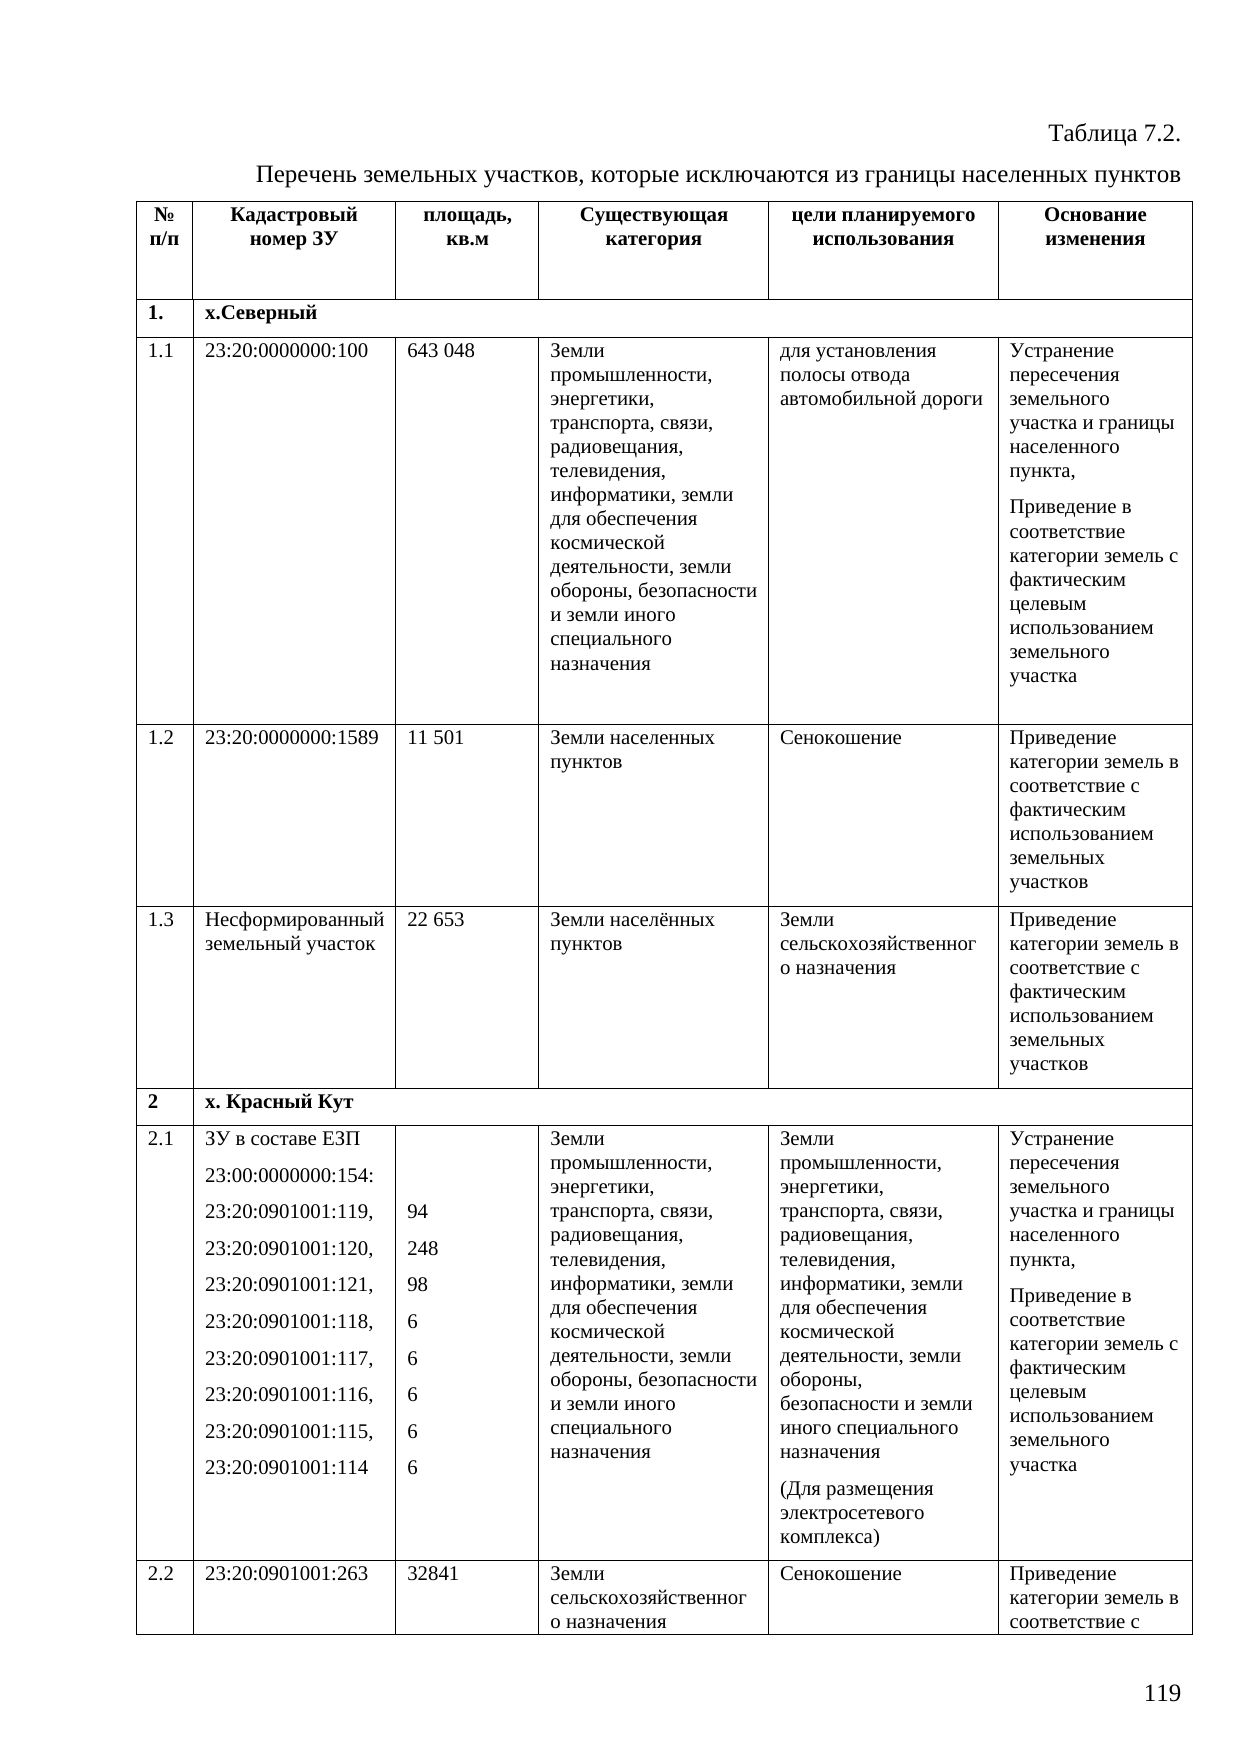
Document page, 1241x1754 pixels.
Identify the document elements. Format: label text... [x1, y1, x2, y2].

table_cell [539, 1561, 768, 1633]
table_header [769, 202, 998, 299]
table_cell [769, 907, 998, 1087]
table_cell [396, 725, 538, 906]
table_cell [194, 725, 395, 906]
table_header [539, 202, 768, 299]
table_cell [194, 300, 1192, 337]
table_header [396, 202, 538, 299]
text Перечень земельных участков, которые исключаются из границы населенных пунктов [148, 159, 1181, 188]
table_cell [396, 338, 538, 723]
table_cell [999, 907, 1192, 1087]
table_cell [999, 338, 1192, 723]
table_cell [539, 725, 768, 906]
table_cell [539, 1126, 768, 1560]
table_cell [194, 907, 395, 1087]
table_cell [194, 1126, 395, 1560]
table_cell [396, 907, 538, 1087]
subtitle Таблица 7.2. [148, 118, 1181, 147]
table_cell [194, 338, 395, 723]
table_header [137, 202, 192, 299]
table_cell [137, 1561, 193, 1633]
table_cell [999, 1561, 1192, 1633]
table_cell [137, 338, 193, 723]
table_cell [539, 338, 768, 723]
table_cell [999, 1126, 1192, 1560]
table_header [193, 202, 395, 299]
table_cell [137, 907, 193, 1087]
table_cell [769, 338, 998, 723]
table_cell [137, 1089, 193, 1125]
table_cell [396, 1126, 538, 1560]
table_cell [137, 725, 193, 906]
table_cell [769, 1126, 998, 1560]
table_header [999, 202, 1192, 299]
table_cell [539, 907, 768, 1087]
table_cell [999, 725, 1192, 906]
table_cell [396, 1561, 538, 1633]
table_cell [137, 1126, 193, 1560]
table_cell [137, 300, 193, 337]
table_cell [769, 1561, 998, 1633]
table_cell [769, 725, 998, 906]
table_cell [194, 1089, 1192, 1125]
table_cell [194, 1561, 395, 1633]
